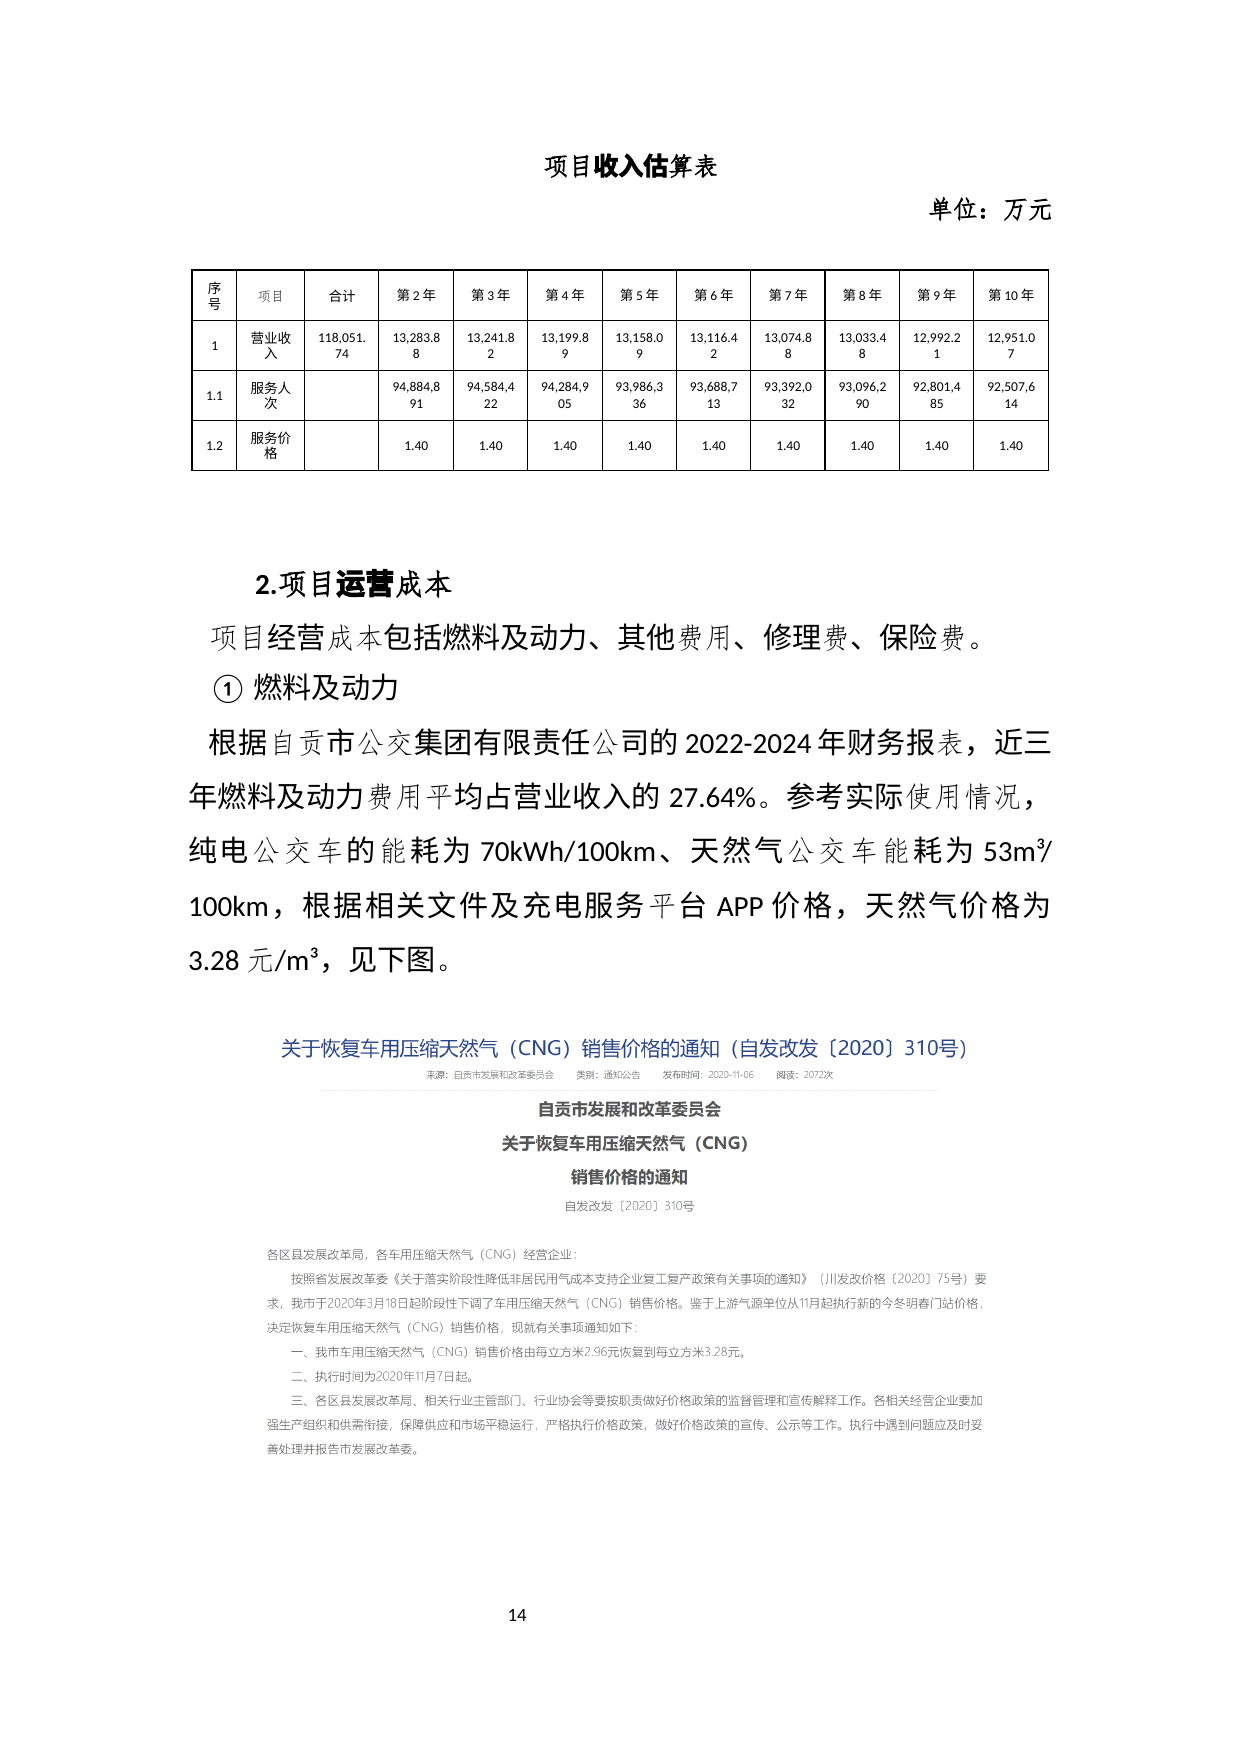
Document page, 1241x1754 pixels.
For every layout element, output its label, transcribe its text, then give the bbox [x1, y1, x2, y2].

table_header 第3年 [454, 271, 527, 320]
table_cell 1.40 [974, 421, 1048, 470]
table_cell 12,992.21 [900, 321, 973, 370]
table_header 第10年 [974, 271, 1048, 320]
table_cell 1.40 [379, 421, 453, 470]
table_cell 1 [193, 321, 236, 370]
table_cell 13,074.88 [751, 321, 824, 370]
table_cell 92,801,485 [900, 371, 973, 419]
table_header 第7年 [751, 271, 824, 320]
table_cell 94,584,422 [454, 371, 527, 419]
table_header 第2年 [379, 271, 453, 320]
table_cell 12,951.07 [974, 321, 1048, 370]
text 项目经营成本包括燃料及动力、其他费用、修理费、保险费。 [188, 619, 1052, 653]
table_cell [305, 371, 378, 419]
table_cell [305, 421, 378, 470]
table_cell 1.40 [677, 421, 750, 470]
picture [257, 1025, 1004, 1477]
table_cell 1.40 [603, 421, 676, 470]
table_header 第4年 [528, 271, 602, 320]
text 根据自贡市公交集团有限责任公司的2022-2024年财务报表，近三年燃料及动力费用平均占营业收入的27.64%。参考实际使用情况，纯电公交车的能耗为70kWh/100km、天然气公交车能耗为53m³/100km，根据相关文件及充电服务平台APP价格，天然气价格为3.28元/m³，见下图。 [188, 724, 1052, 978]
table_cell 1.40 [751, 421, 824, 470]
table_header 序号 [193, 271, 236, 320]
table_header 第9年 [900, 271, 973, 320]
table_cell 服务价格 [237, 421, 304, 470]
table_cell 1.1 [193, 371, 236, 419]
table_header 第8年 [826, 271, 899, 320]
table_header 第6年 [677, 271, 750, 320]
table_cell 93,392,032 [751, 371, 824, 419]
table_cell 94,884,891 [379, 371, 453, 419]
table_cell 1.40 [454, 421, 527, 470]
text 项目收入估算表 [188, 150, 1052, 178]
table_cell 93,688,713 [677, 371, 750, 419]
table_cell 13,283.88 [379, 321, 453, 370]
text ①燃料及动力 [188, 669, 1052, 706]
text 2.项目运营成本 [188, 565, 1052, 601]
table_cell 13,199.89 [528, 321, 602, 370]
table_cell 93,986,336 [603, 371, 676, 419]
text 单位：万元 [188, 193, 1052, 221]
table_cell 1.40 [826, 421, 899, 470]
table_cell 13,158.09 [603, 321, 676, 370]
table_cell 营业收入 [237, 321, 304, 370]
table_cell 1.2 [193, 421, 236, 470]
table_cell 服务人次 [237, 371, 304, 419]
table_cell 13,116.42 [677, 321, 750, 370]
table_cell 13,033.48 [826, 321, 899, 370]
table_cell 13,241.82 [454, 321, 527, 370]
table_header 第5年 [603, 271, 676, 320]
table_cell 94,284,905 [528, 371, 602, 419]
table_cell 118,051.74 [305, 321, 378, 370]
table_header 项目 [237, 271, 304, 320]
table_cell 1.40 [528, 421, 602, 470]
table_header 合计 [305, 271, 378, 320]
table_cell 92,507,614 [974, 371, 1048, 419]
table_cell 1.40 [900, 421, 973, 470]
table_cell 93,096,290 [826, 371, 899, 419]
